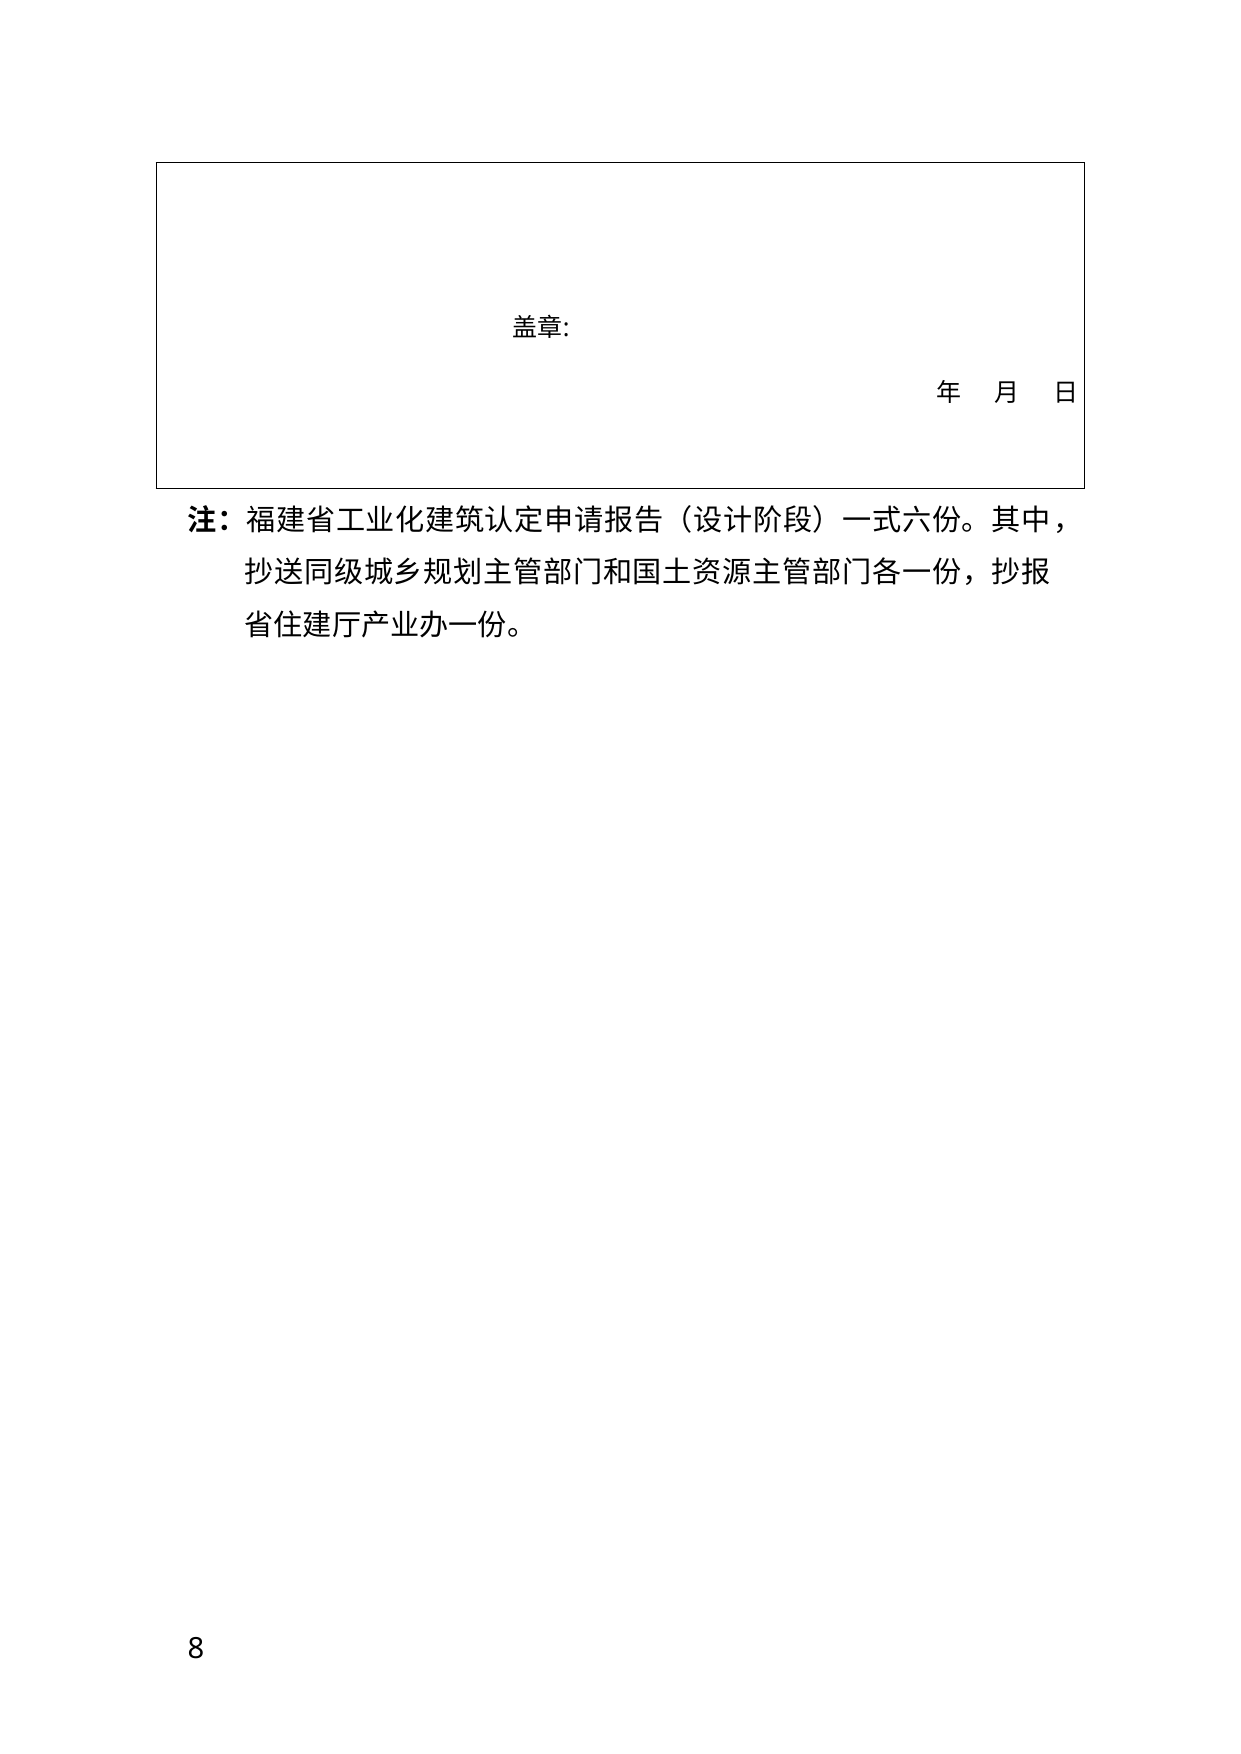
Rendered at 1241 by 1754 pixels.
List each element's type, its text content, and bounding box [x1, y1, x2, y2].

text 注：福建省工业化建筑认定申请报告（设计阶段）一式六份。其中，抄送同级城乡规划主管部门和国土资源主管部门各一份，抄报省住建厅产业办一份。 [187, 489, 1053, 645]
table_cell 盖章: 年 月 日 [157, 163, 1084, 488]
